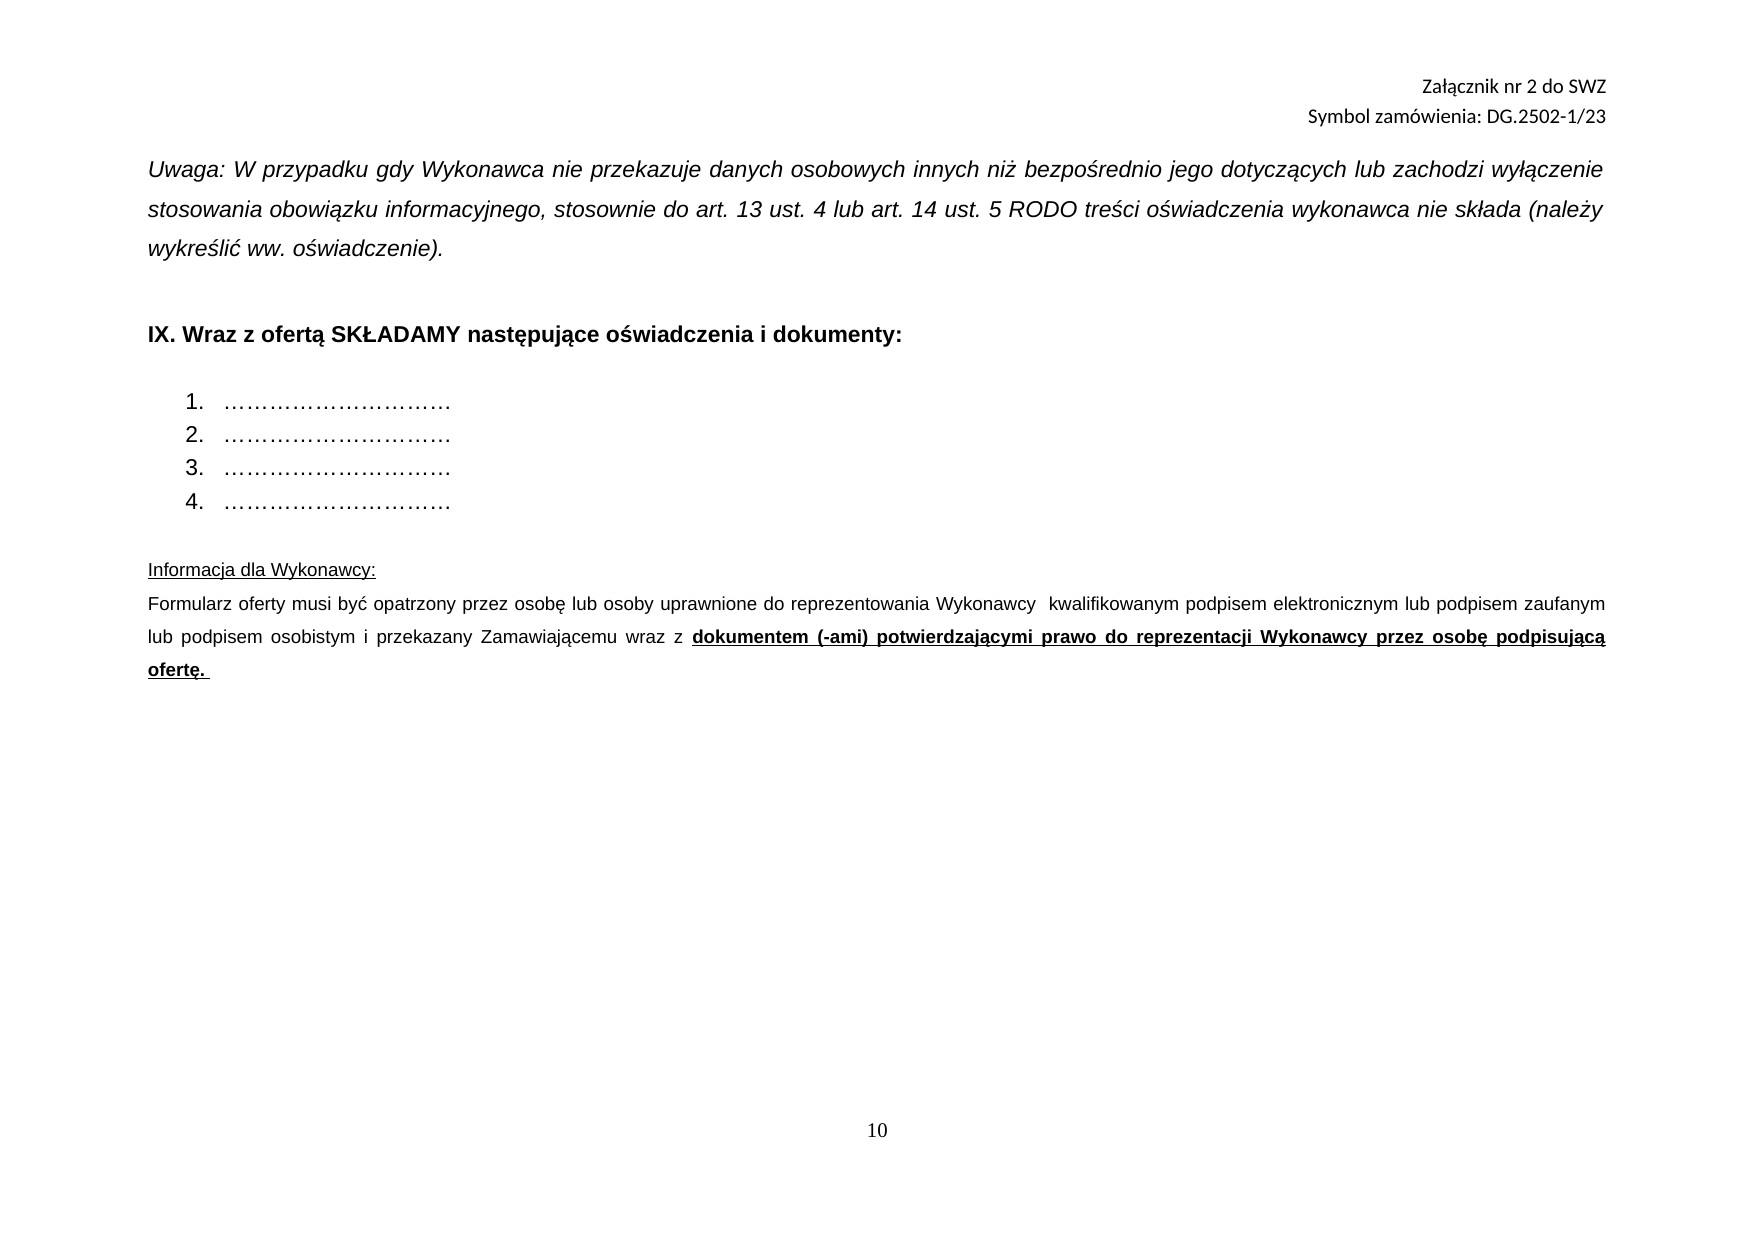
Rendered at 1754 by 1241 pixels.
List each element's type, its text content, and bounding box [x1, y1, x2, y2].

list ………………………… [185, 381, 1606, 414]
list ………………………… [185, 414, 1606, 447]
text IX. Wraz z ofertą SKŁADAMY następujące oświadczenia i dokumenty: [148, 314, 1606, 347]
text Informacja dla Wykonawcy: [148, 547, 1606, 581]
text Uwaga: W przypadku gdy Wykonawca nie przekazuje danych osobowych innych niż bezpośrednio jego dotyczących lub zachodzi wyłączenie stosowania obowiązku informacyjnego, stosownie do art. 13 ust. 4 lub art. 14 ust. 5 RODO treści oświadczenia wykonawca nie składa (należy wykreślić ww. oświadczenie). [148, 156, 1606, 261]
list ………………………… [185, 481, 1606, 514]
text Formularz oferty musi być opatrzony przez osobę lub osoby uprawnione do reprezentowania Wykonawcy kwalifikowanym podpisem elektronicznym lub podpisem zaufanym lub podpisem osobistym i przekazany Zamawiającemu wraz z dokumentem (-ami) potwierdzającymi prawo do reprezentacji Wykonawcy przez osobę podpisującą ofertę. [148, 581, 1606, 681]
list ………………………… [185, 447, 1606, 481]
